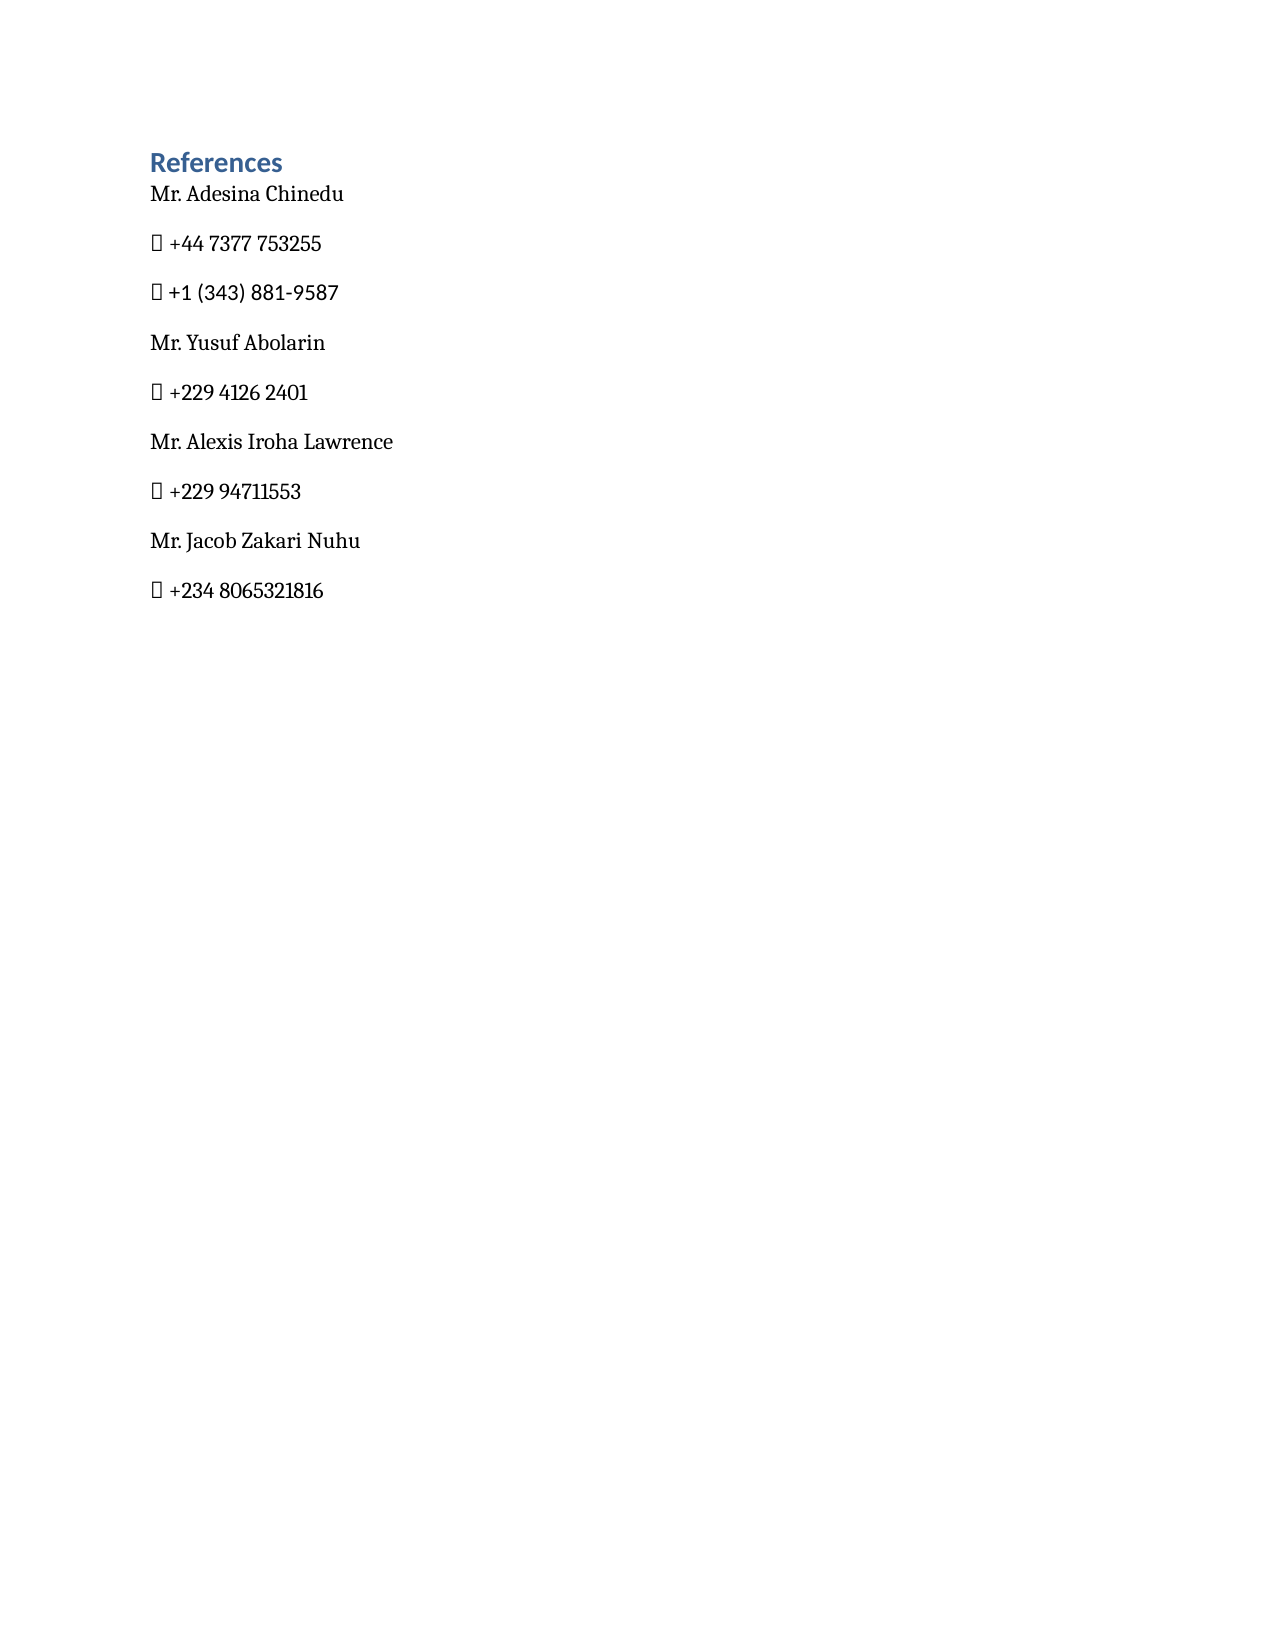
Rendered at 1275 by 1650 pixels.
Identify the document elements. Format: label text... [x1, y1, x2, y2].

text 📞 +229 94711553 [150, 476, 1125, 505]
text Mr. Jacob Zakari Nuhu [150, 526, 1125, 554]
text Mr. Adesina Chinedu [150, 179, 1125, 207]
text References [150, 150, 1125, 179]
text 📞 +1 (343) 881-9587 [150, 278, 1125, 307]
text Mr. Yusuf Abolarin [150, 327, 1125, 356]
text 📞 +234 8065321816 [150, 575, 1125, 604]
text Mr. Alexis Iroha Lawrence [150, 427, 1125, 455]
text 📞 +229 4126 2401 [150, 377, 1125, 406]
text 📞 +44 7377 753255 [150, 228, 1125, 257]
